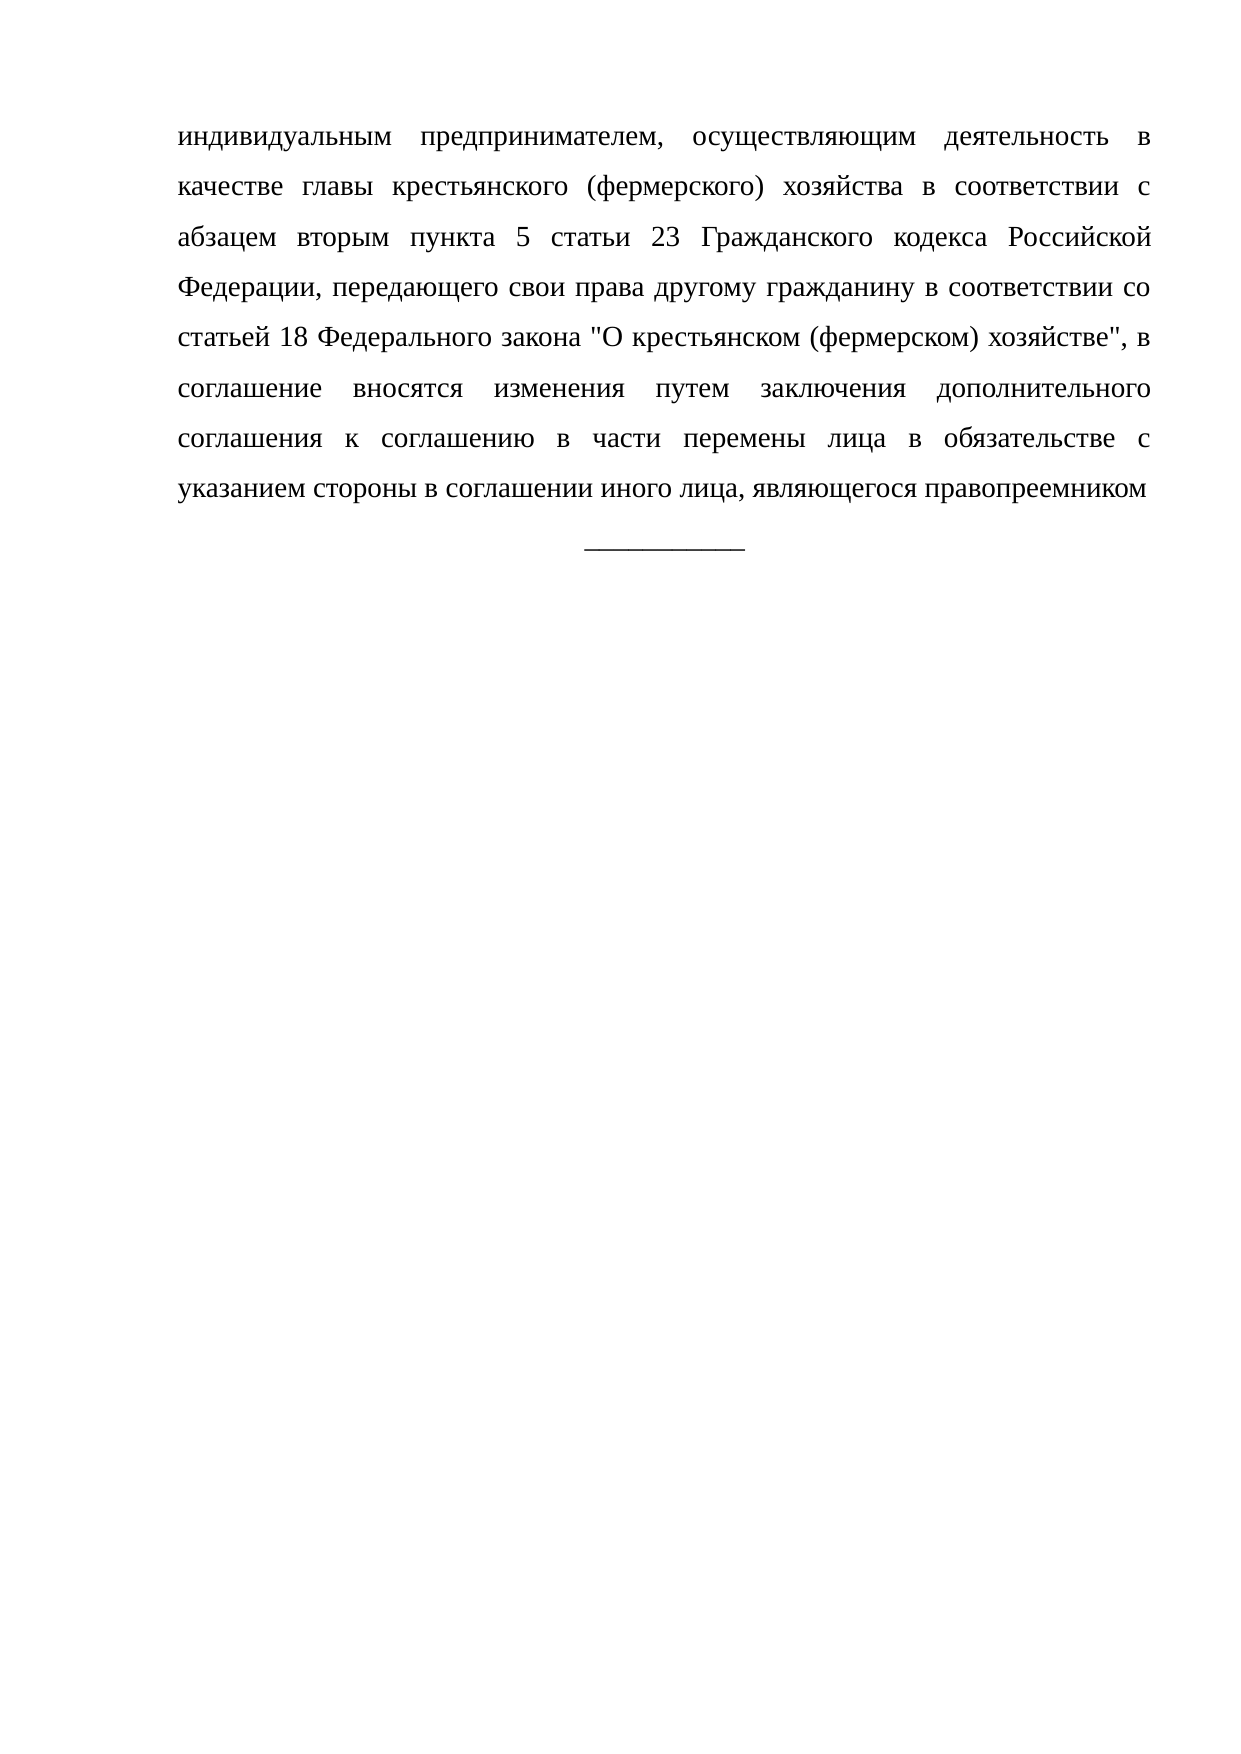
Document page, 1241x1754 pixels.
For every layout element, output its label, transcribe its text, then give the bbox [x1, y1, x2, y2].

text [177, 118, 1152, 504]
text ___________ [177, 521, 1152, 554]
